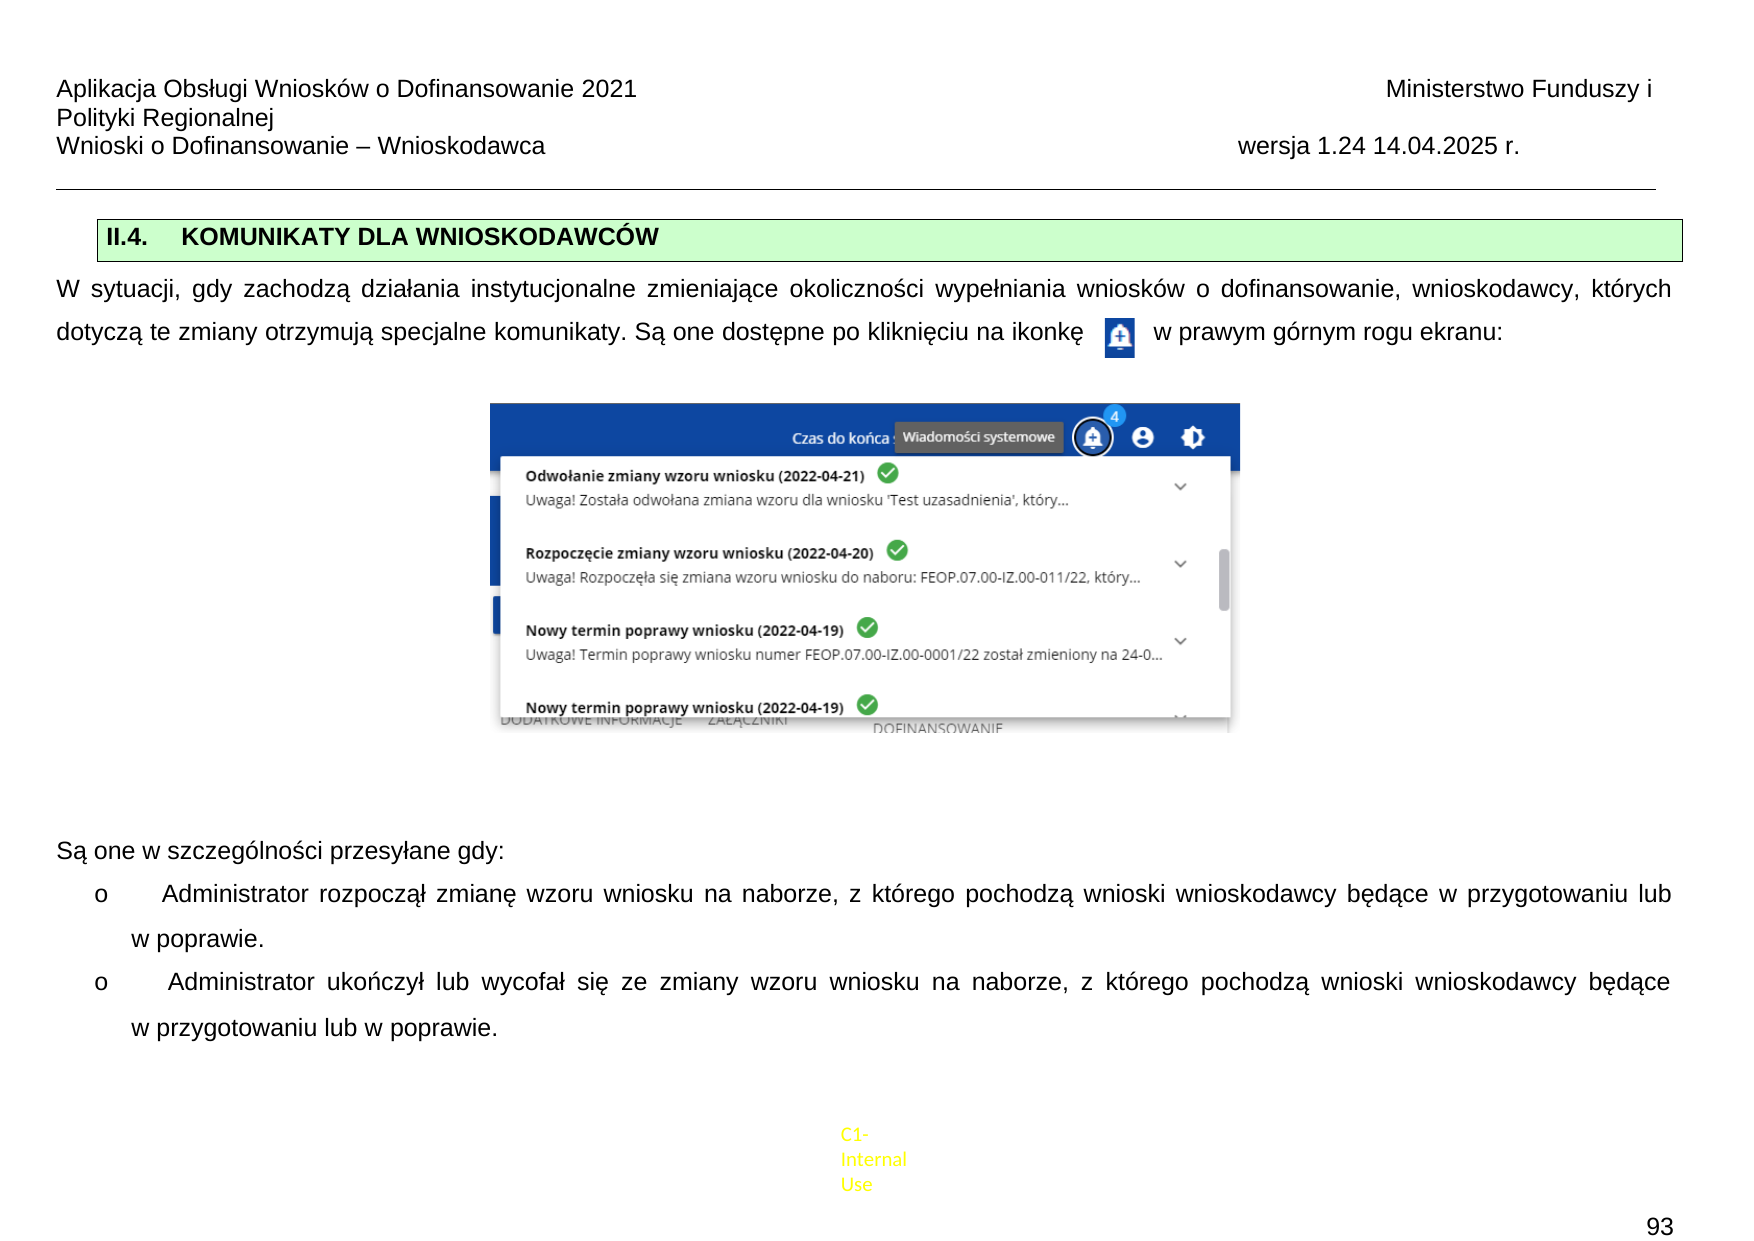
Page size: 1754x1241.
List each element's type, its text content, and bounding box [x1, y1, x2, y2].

list Administrator rozpoczął zmianę wzoru wniosku na naborze, z którego pochodzą wnioski wnioskodawcy będące w przygotowaniu lub w poprawie. [94, 879, 1674, 953]
picture [1103, 318, 1133, 357]
text W sytuacji, gdy zachodzą działania instytucjonalne zmieniające okoliczności wypełniania wniosków o dofinansowanie, wnioskodawcy, których dotyczą te zmiany otrzymują specjalne komunikaty. Są one dostępne po kliknięciu na ikonkę w prawym górnym rogu ekranu: [56, 274, 1674, 346]
picture [490, 403, 1241, 733]
list Administrator ukończył lub wycofał się ze zmiany wzoru wniosku na naborze, z którego pochodzą wnioski wnioskodawcy będące w przygotowaniu lub w poprawie. [94, 967, 1674, 1041]
text Są one w szczególności przesyłane gdy: [56, 836, 1674, 864]
subtitle KOMUNIKATY DLA WNIOSKODAWCÓW [98, 220, 1682, 261]
